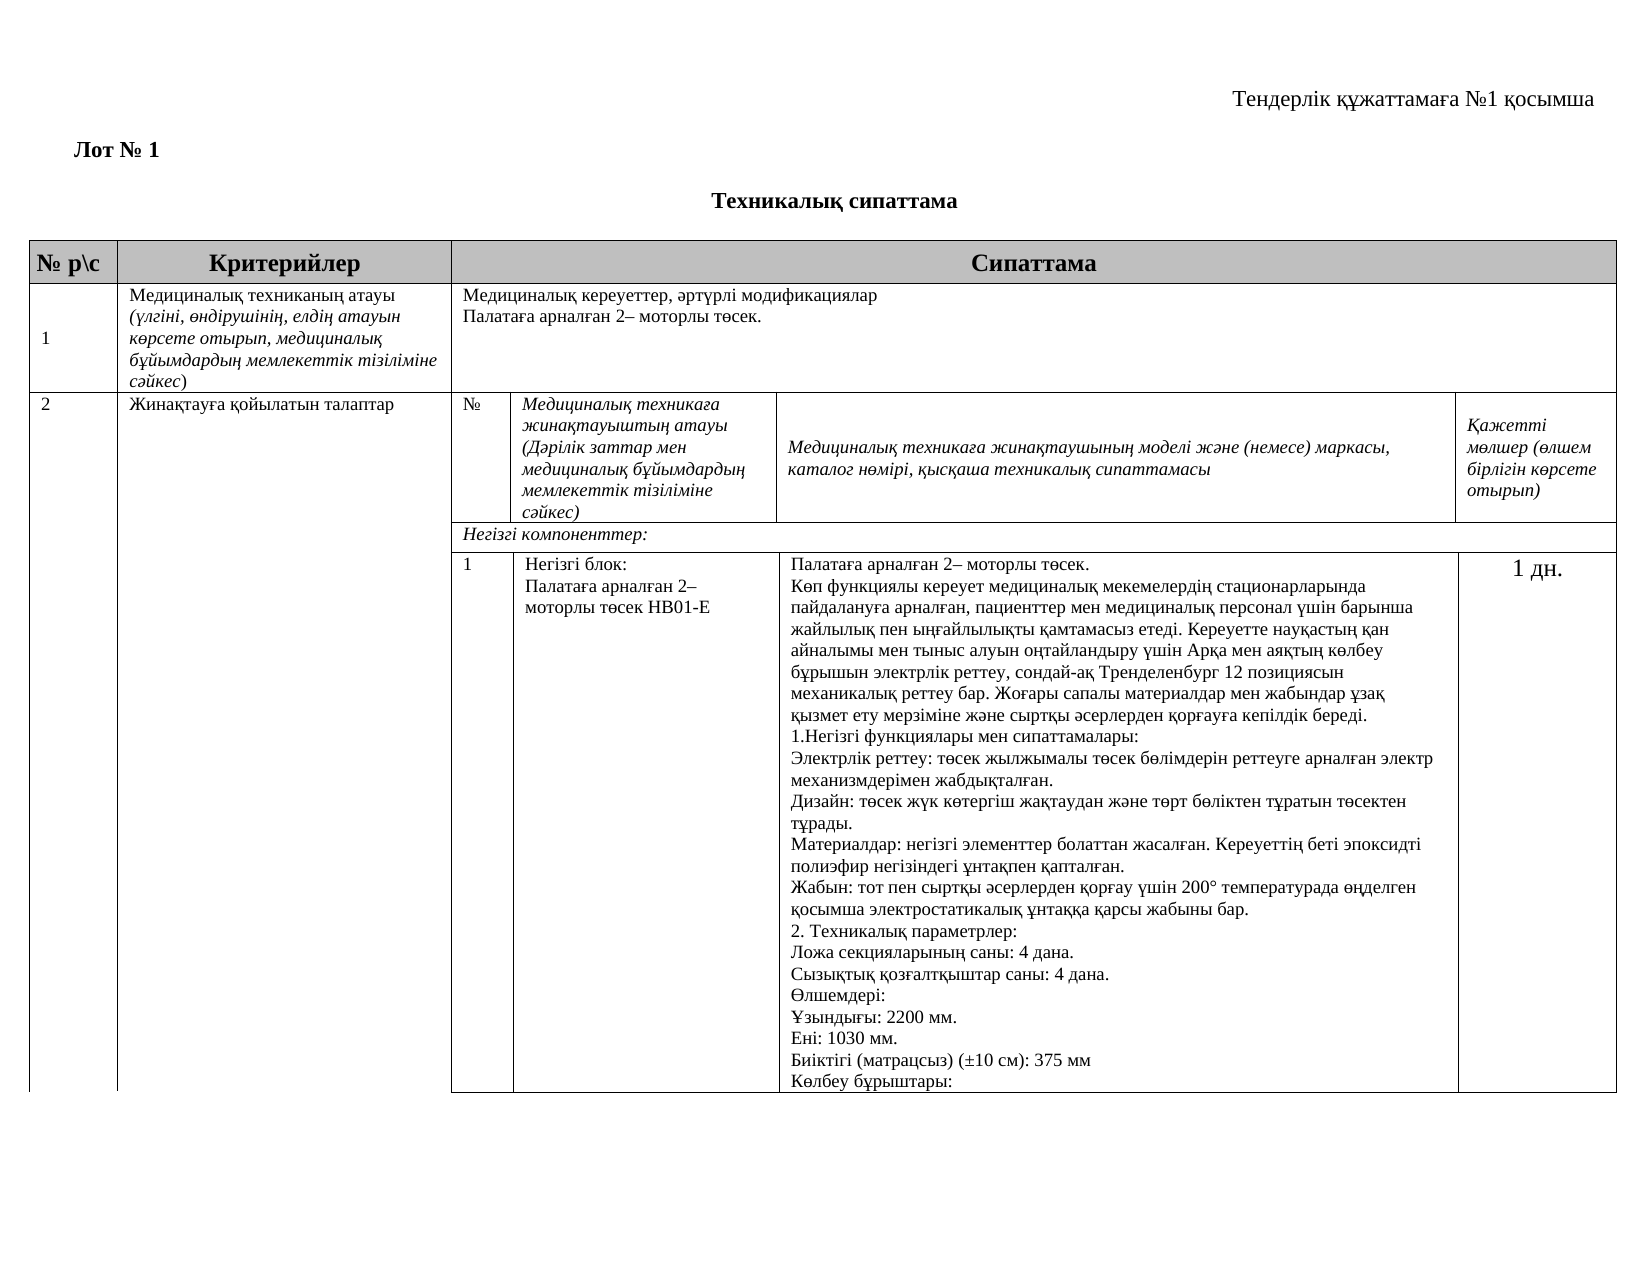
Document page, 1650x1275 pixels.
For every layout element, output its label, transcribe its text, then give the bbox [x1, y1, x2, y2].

table_cell 2 [30, 393, 118, 1092]
text Лот № 1 [74, 136, 1595, 163]
table_cell № [452, 393, 510, 522]
table_cell Негізгі компоненттер: [452, 523, 1616, 552]
text Тендерлік құжаттамаға №1 қосымша [74, 85, 1595, 112]
table_header № р\с [30, 241, 117, 283]
table_header Критерийлер [118, 241, 451, 283]
table_cell 1 дн. [1459, 553, 1616, 1092]
table_cell Медициналық техникаға жинақтауыштың атауы (Дәрілік заттар мен медициналық бұйымдардың мемлекеттік тізіліміне сәйкес) [511, 393, 776, 522]
table_cell Медициналық кереуеттер, әртүрлі модификациялар Палатаға арналған 2– моторлы төсек. [452, 284, 1616, 392]
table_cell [780, 553, 1458, 1092]
text Техникалық сипаттама [74, 187, 1595, 214]
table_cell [514, 553, 779, 1092]
table_header Сипаттама [452, 241, 1616, 283]
table_cell Жинақтауға қойылатын талаптар [118, 393, 451, 1092]
table_cell Қажетті мөлшер (өлшем бірлігін көрсете отырып) [1456, 393, 1616, 522]
table_cell Медициналық техникаға жинақтаушының моделі және (немесе) маркасы, каталог нөмірі, қысқаша техникалық сипаттамасы [777, 393, 1455, 522]
table_cell 1 [452, 553, 513, 1092]
table_cell Медициналық техниканың атауы (үлгіні, өндірушінің, елдің атауын көрсете отырып, медициналық бұйымдардың мемлекеттік тізіліміне сәйкес) [118, 284, 451, 392]
table_cell 1 [30, 284, 117, 392]
